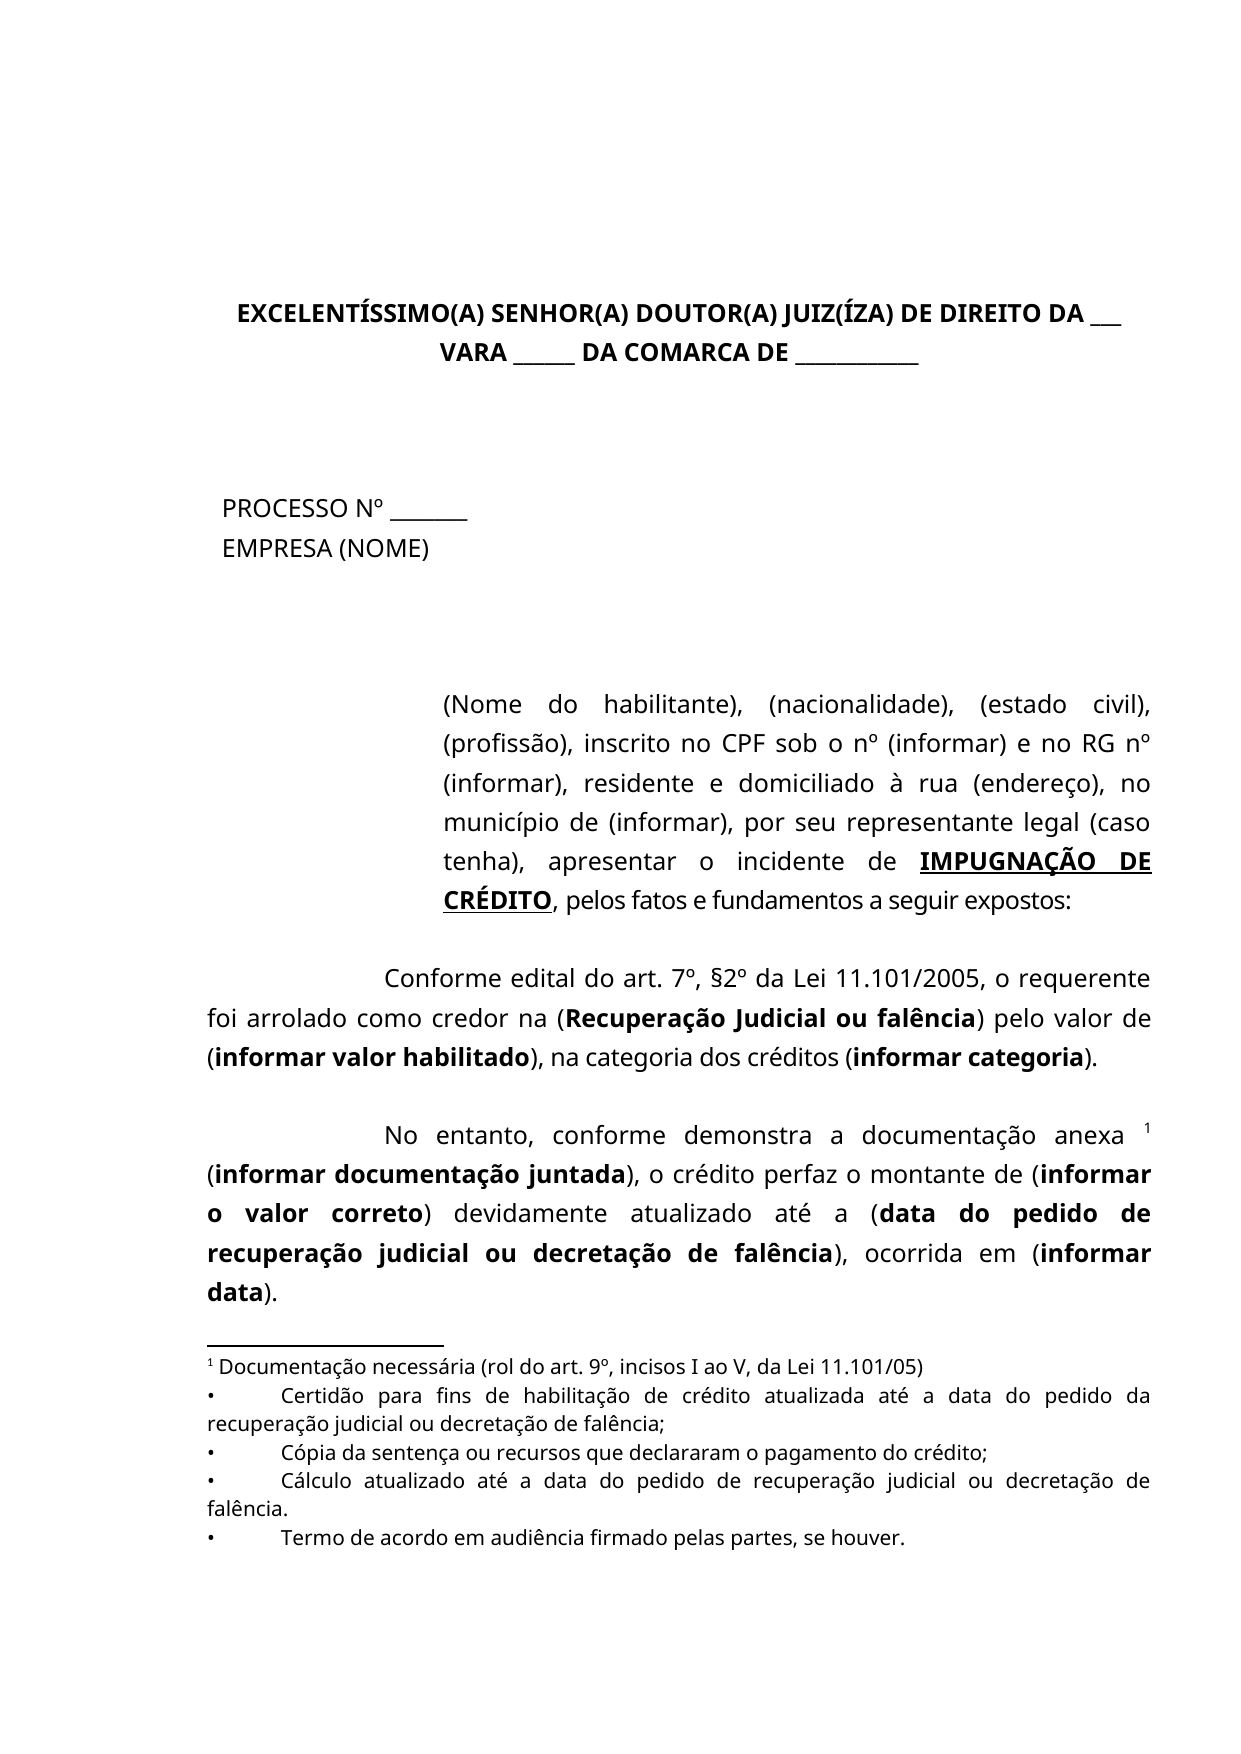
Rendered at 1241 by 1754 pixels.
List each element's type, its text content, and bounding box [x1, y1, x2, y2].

text EMPRESA (NOME) [207, 530, 1152, 564]
text No entanto, conforme demonstra a documentação anexa (informar documentação juntada), o crédito perfaz o montante de (informar o valor correto) devidamente atualizado até a (data do pedido de recuperação judicial ou decretação de falência), ocorrida em (informar data). [207, 1118, 1152, 1308]
text Conforme edital do art. 7º, §2º da Lei 11.101/2005, o requerente foi arrolado como credor na (Recuperação Judicial ou falência) pelo valor de (informar valor habilitado), na categoria dos créditos (informar categoria). [207, 961, 1152, 1073]
text (Nome do habilitante), (nacionalidade), (estado civil), (profissão), inscrito no CPF sob o nº (informar) e no RG nº (informar), residente e domiciliado à rua (endereço), no município de (informar), por seu representante legal (caso tenha), apresentar o incidente de IMPUGNAÇÃO DE CRÉDITO, pelos fatos e fundamentos a seguir expostos: [443, 687, 1152, 917]
text PROCESSO Nº _______ [207, 491, 1152, 525]
text EXCELENTÍSSIMO(A) SENHOR(A) DOUTOR(A) JUIZ(ÍZA) DE DIREITO DA ___ VARA ______ DA COMARCA DE ____________ [207, 295, 1152, 368]
